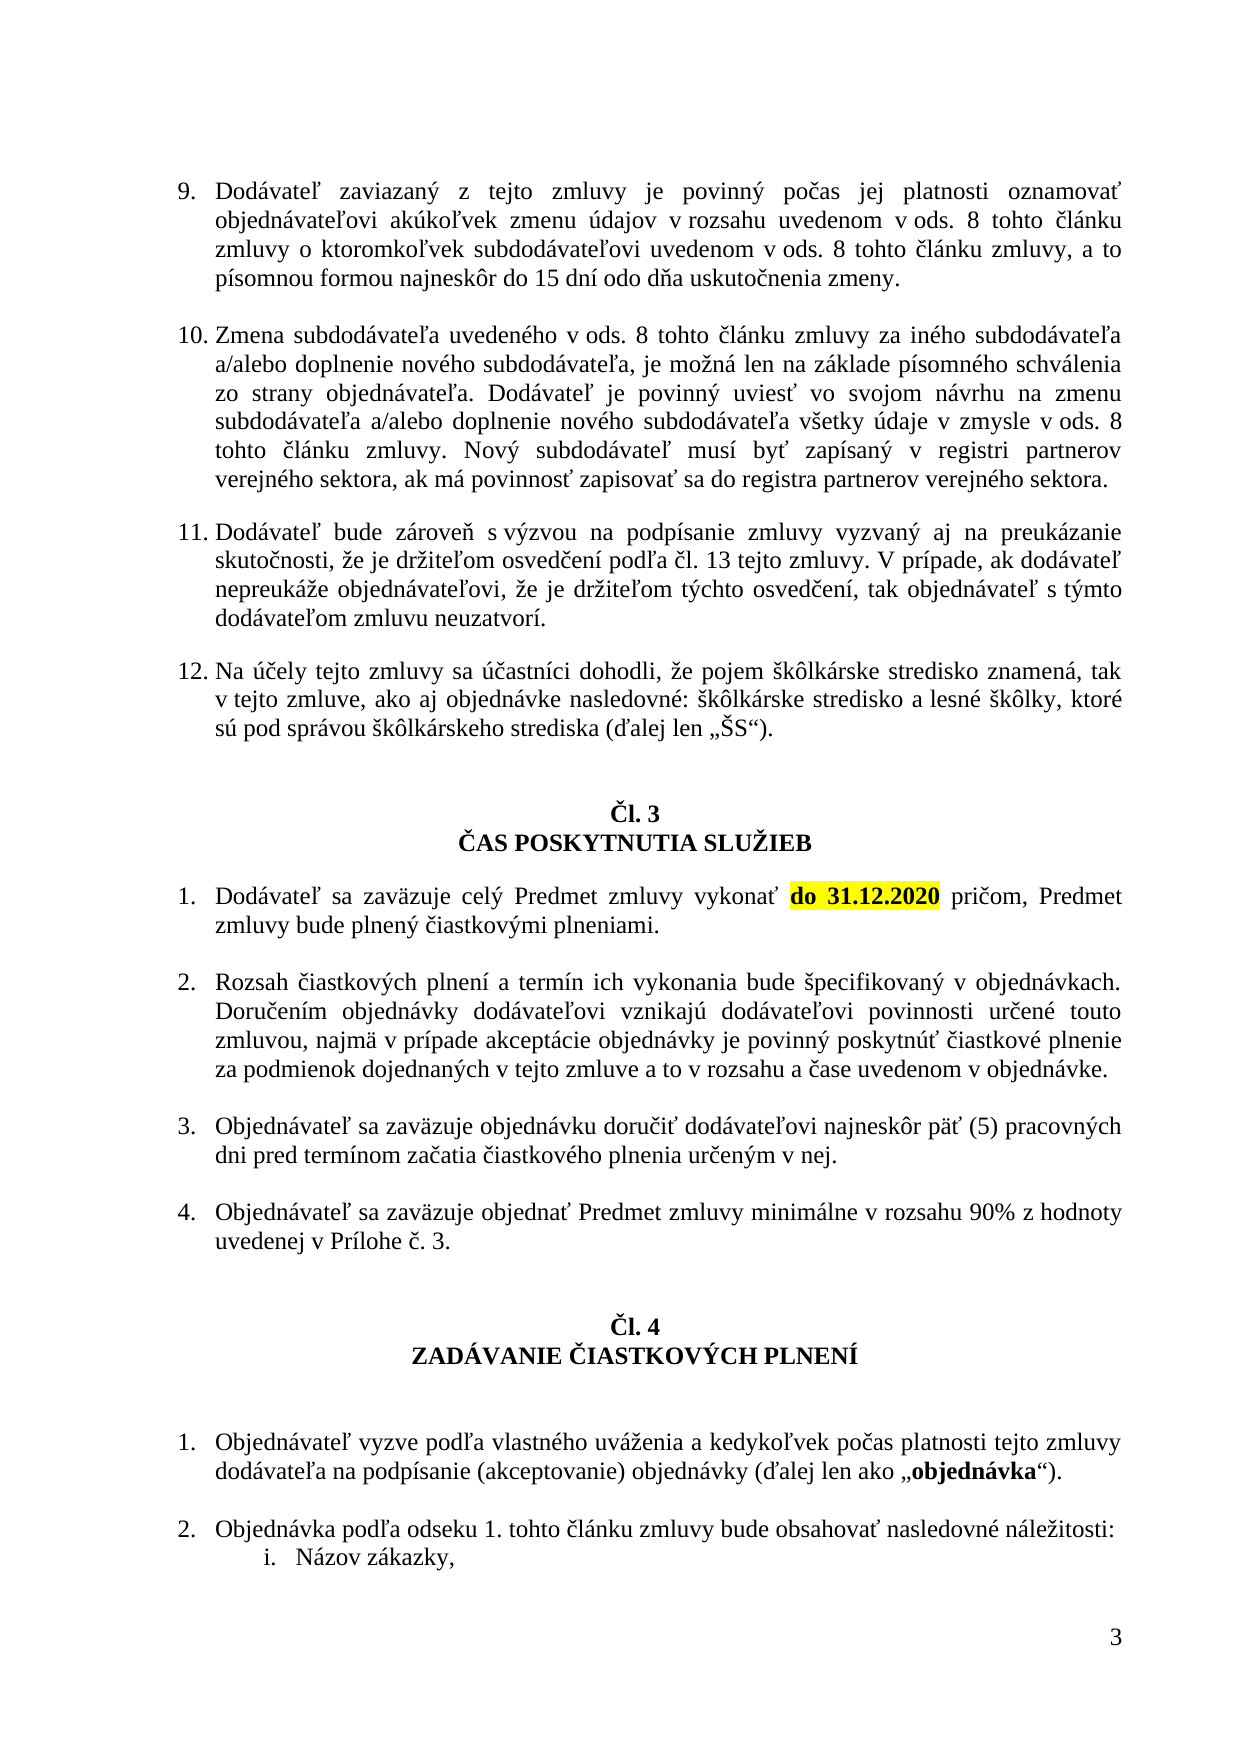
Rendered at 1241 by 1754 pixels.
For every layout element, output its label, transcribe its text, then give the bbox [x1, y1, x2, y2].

list Dodávateľ zaviazaný z tejto zmluvy je povinný počas jej platnosti oznamovať objednávateľovi akúkoľvek zmenu údajov v rozsahu uvedenom v ods. 8 tohto článku zmluvy o ktoromkoľvek subdodávateľovi uvedenom v ods. 8 tohto článku zmluvy, a to písomnou formou najneskôr do 15 dní odo dňa uskutočnenia zmeny. [177, 176, 1122, 291]
subtitle Čl. 3 [148, 799, 1122, 828]
text Čl. 4 [148, 1312, 1122, 1341]
list Zmena subdodávateľa uvedeného v ods. 8 tohto článku zmluvy za iného subdodávateľa a/alebo doplnenie nového subdodávateľa, je možná len na základe písomného schválenia zo strany objednávateľa. Dodávateľ je povinný uviesť vo svojom návrhu na zmenu subdodávateľa a/alebo doplnenie nového subdodávateľa všetky údaje v zmysle v ods. 8 tohto článku zmluvy. Nový subdodávateľ musí byť zapísaný v registri partnerov verejného sektora, ak má povinnosť zapisovať sa do registra partnerov verejného sektora. [177, 320, 1122, 493]
list Rozsah čiastkových plnení a termín ich vykonania bude špecifikovaný v objednávkach. Doručením objednávky dodávateľovi vznikajú dodávateľovi povinnosti určené touto zmluvou, najmä v prípade akceptácie objednávky je povinný poskytnúť čiastkové plnenie za podmienok dojednaných v tejto zmluve a to v rozsahu a čase uvedenom v objednávke. [177, 967, 1122, 1082]
text ČAS POSKYTNUTIA SLUŽIEB [148, 828, 1122, 857]
list Objednávateľ sa zaväzuje objednávku doručiť dodávateľovi najneskôr päť (5) pracovných dni pred termínom začatia čiastkového plnenia určeným v nej. [177, 1111, 1122, 1169]
list Objednávateľ sa zaväzuje objednať Predmet zmluvy minimálne v rozsahu 90% z hodnoty uvedenej v Prílohe č. 3. [177, 1197, 1122, 1255]
list Na účely tejto zmluvy sa účastníci dohodli, že pojem škôlkárske stredisko znamená, tak v tejto zmluve, ako aj objednávke nasledovné: škôlkárske stredisko a lesné škôlky, ktoré sú pod správou škôlkárskeho strediska (ďalej len „ŠS“). [177, 656, 1122, 742]
list Názov zákazky, [277, 1542, 1122, 1571]
text ZADÁVANIE ČIASTKOVÝCH PLNENÍ [148, 1341, 1122, 1370]
list Objednávateľ vyzve podľa vlastného uváženia a kedykoľvek počas platnosti tejto zmluvy dodávateľa na podpísanie (akceptovanie) objednávky (ďalej len ako „objednávka“). [177, 1427, 1122, 1485]
list Dodávateľ bude zároveň s výzvou na podpísanie zmluvy vyzvaný aj na preukázanie skutočnosti, že je držiteľom osvedčení podľa čl. 13 tejto zmluvy. V prípade, ak dodávateľ nepreukáže objednávateľovi, že je držiteľom týchto osvedčení, tak objednávateľ s týmto dodávateľom zmluvu neuzatvorí. [177, 517, 1122, 632]
list Objednávka podľa odseku 1. tohto článku zmluvy bude obsahovať nasledovné náležitosti: [177, 1514, 1122, 1542]
list Dodávateľ sa zaväzuje celý Predmet zmluvy vykonať do 31.12.2020 pričom, Predmet zmluvy bude plnený čiastkovými plneniami. [177, 881, 1122, 939]
